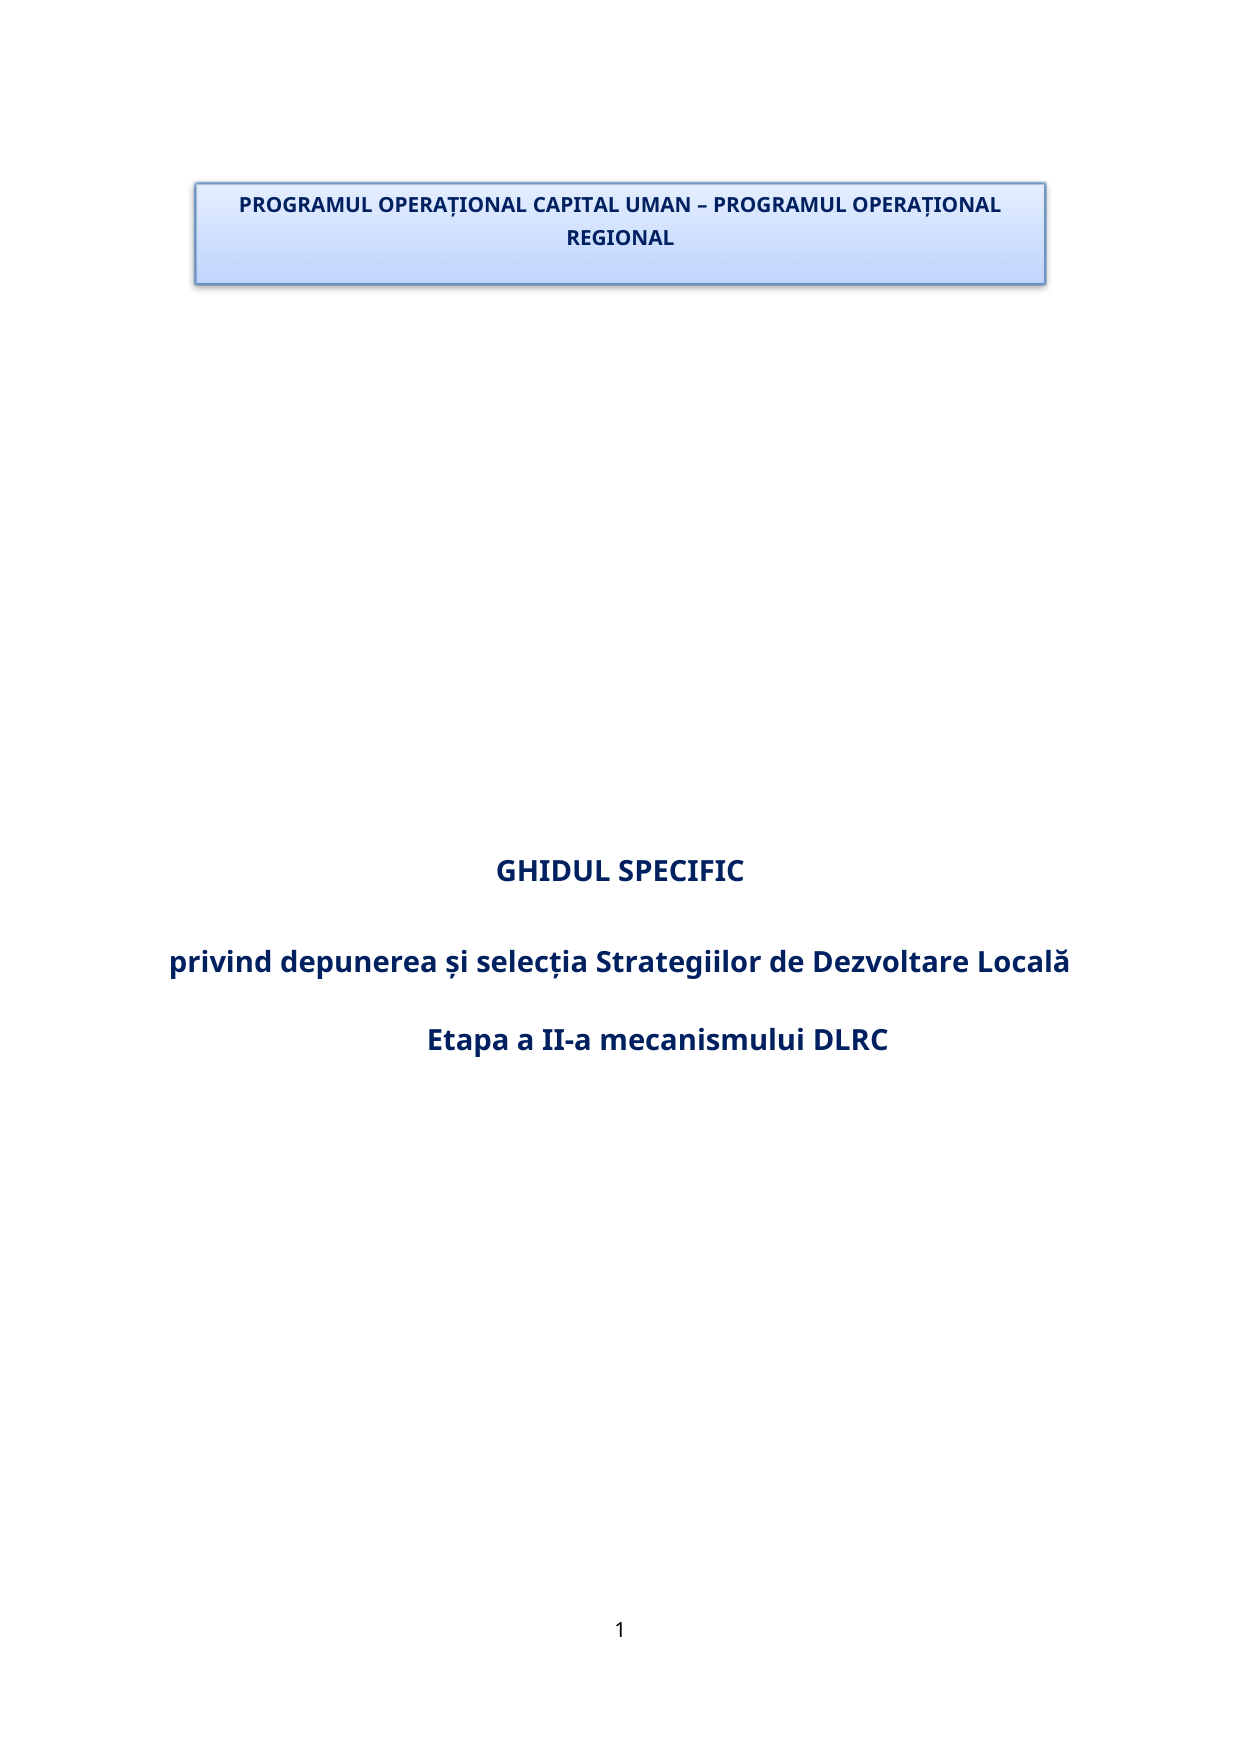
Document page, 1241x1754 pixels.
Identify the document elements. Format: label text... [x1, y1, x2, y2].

text GHIDUL SPECIFIC [148, 850, 1093, 889]
list Etapa a II-a mecanismului DLRC [223, 1019, 1093, 1059]
text privind depunerea și selecția Strategiilor de Dezvoltare Locală [148, 941, 1093, 981]
